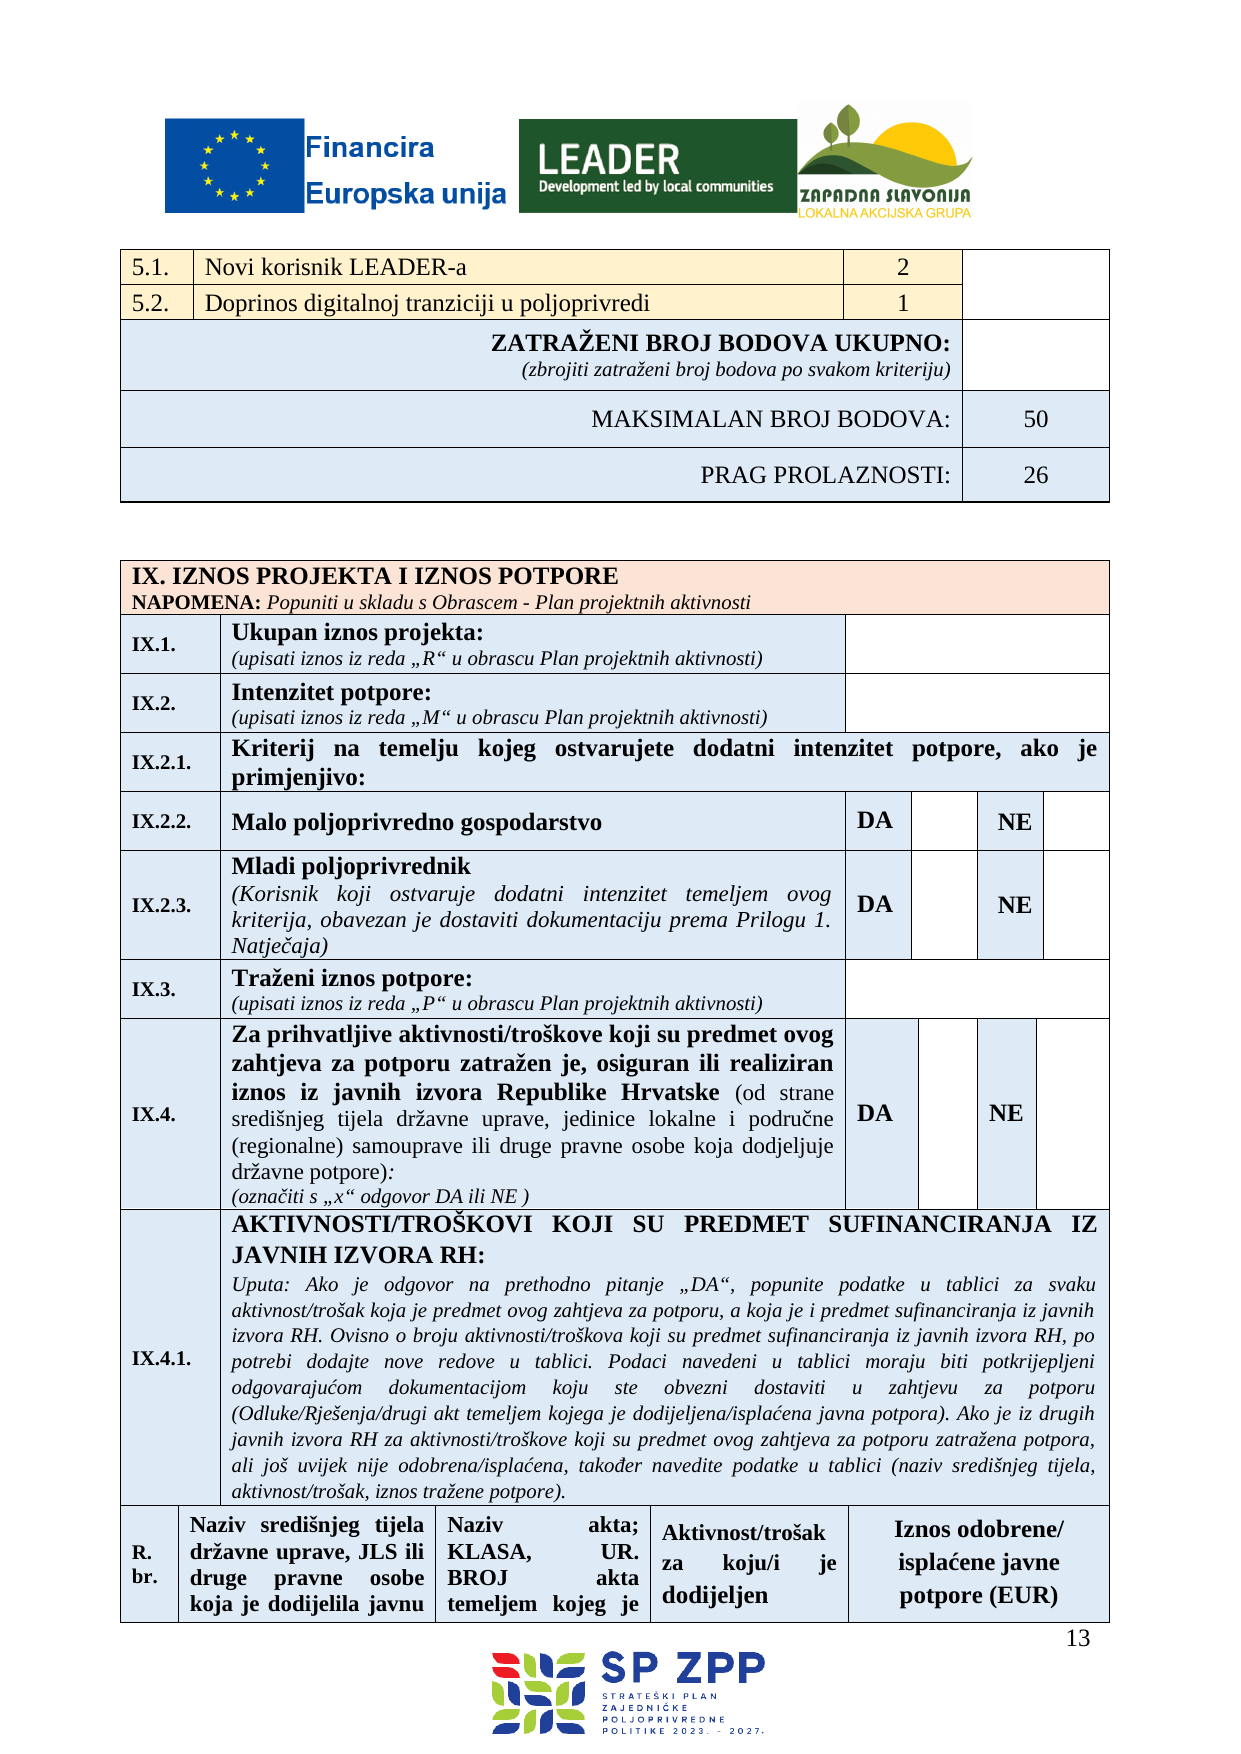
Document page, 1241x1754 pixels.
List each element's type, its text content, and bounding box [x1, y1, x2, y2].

table_cell [1044, 792, 1109, 850]
table_cell Intenzitet potpore: (upisati iznos iz reda „M“ u obrascu Plan projektnih aktivnosti) [221, 674, 845, 732]
table_cell R. br. [121, 1506, 178, 1622]
table_cell Iznos odobrene/ isplaćene javne potpore (EUR) [849, 1506, 1109, 1622]
table_cell 50 [963, 391, 1109, 447]
table_cell IX.4.1. [121, 1210, 220, 1505]
table_cell Kriterij na temelju kojeg ostvarujete dodatni intenzitet potpore, ako je primjenjivo: [221, 733, 1109, 791]
table_cell [912, 792, 977, 850]
picture [492, 1653, 520, 1664]
table_cell 26 [963, 448, 1109, 501]
table_cell IX.2.1. [121, 733, 220, 791]
table_cell [846, 674, 1109, 732]
table_cell AKTIVNOSTI/TROŠKOVI KOJI SU PREDMET SUFINANCIRANJA IZ JAVNIH IZVORA RH: Uputa: Ako je odgovor na prethodno pitanje „DA“, popunite podatke u tablici za svaku aktivnost/trošak koja je predmet ovog zahtjeva za potporu, a koja je i predmet sufinanciranja iz javnih izvora RH. Ovisno o broju aktivnosti/troškova koji su predmet sufinanciranja iz javnih izvora RH, po potrebi dodajte nove redove u tablici. Podaci navedeni u tablici moraju biti potkrijepljeni odgovarajućom dokumentacijom koju ste obvezni dostaviti u zahtjevu za potporu (Odluke/Rješenja/drugi akt temeljem kojega je dodijeljena/isplaćena javna potpora). Ako je iz drugih javnih izvora RH za aktivnosti/troškove koji su predmet ovog zahtjeva za potporu zatražena potpora, ali još uvijek nije odobrena/isplaćena, također navedite podatke u tablici (naziv središnjeg tijela, aktivnost/trošak, iznos tražene potpore). [221, 1210, 1109, 1505]
table_cell [963, 250, 1109, 319]
table_cell 5.1. [121, 250, 193, 284]
table_cell [1044, 851, 1109, 959]
table_cell IX.4. [121, 1019, 220, 1208]
table_cell Traženi iznos potpore: (upisati iznos iz reda „P“ u obrascu Plan projektnih aktivnosti) [221, 960, 845, 1018]
picture [556, 1723, 585, 1734]
picture [556, 1709, 585, 1720]
table_cell 2 [844, 250, 962, 284]
picture [556, 1667, 585, 1678]
table_cell Novi korisnik LEADER-a [194, 250, 843, 284]
picture [540, 1709, 553, 1734]
table_cell DA [846, 792, 911, 850]
table_cell IX.1. [121, 615, 220, 673]
table_cell Ukupan iznos projekta: (upisati iznos iz reda „R“ u obrascu Plan projektnih aktivnosti) [221, 615, 845, 673]
table_cell NE [978, 792, 1043, 850]
picture [556, 1653, 585, 1664]
picture [524, 1695, 552, 1706]
picture [601, 1651, 765, 1734]
table_cell [919, 1019, 977, 1208]
picture [540, 1653, 553, 1678]
picture [492, 1681, 504, 1706]
table_cell IX.2. [121, 674, 220, 732]
table_cell Naziv središnjeg tijela državne uprave, JLS ili druge pravne osobe koja je dodijelila javnu potporu [179, 1506, 435, 1622]
table_cell [846, 960, 1109, 1018]
table_cell Doprinos digitalnoj tranziciji u poljoprivredi [194, 285, 843, 319]
table_cell [846, 615, 1109, 673]
table_cell IX.3. [121, 960, 220, 1018]
table_cell IX.2.2. [121, 792, 220, 850]
picture [508, 1681, 520, 1706]
picture [524, 1709, 536, 1734]
table_cell 5.2. [121, 285, 193, 319]
table_cell ZATRAŽENI BROJ BODOVA UKUPNO: (zbrojiti zatraženi broj bodova po svakom kriteriju) [121, 320, 962, 390]
picture [150, 102, 973, 221]
table_cell [1037, 1019, 1109, 1208]
table_header IX. IZNOS PROJEKTA I IZNOS POTPORE NAPOMENA: Popuniti u skladu s Obrascem - Plan projektnih aktivnosti [121, 561, 1109, 614]
table_cell NE [978, 1019, 1036, 1208]
table_cell Za prihvatljive aktivnosti/troškove koji su predmet ovog zahtjeva za potporu zatražen je, osiguran ili realiziran iznos iz javnih izvora Republike Hrvatske (od strane središnjeg tijela državne uprave, jedinice lokalne i područne (regionalne) samouprave ili druge pravne osobe koja dodjeljuje državne potpore): (označiti s „x“ odgovor DA ili NE ) [221, 1019, 845, 1208]
table_cell MAKSIMALAN BROJ BODOVA: [121, 391, 962, 447]
table_cell Aktivnost/trošak za koju/i je dodijeljena/isplaćena javna potpora [651, 1506, 848, 1622]
table_cell DA [846, 851, 911, 959]
picture [524, 1681, 552, 1692]
table_cell Naziv akta; KLASA, UR. BROJ akta temeljem kojeg je dodijeljena/isplaćena javna potpora [436, 1506, 650, 1622]
picture [492, 1723, 520, 1734]
picture [492, 1667, 520, 1678]
table_cell PRAG PROLAZNOSTI: [121, 448, 962, 501]
picture [524, 1653, 536, 1678]
table_cell Malo poljoprivredno gospodarstvo [221, 792, 845, 850]
table_cell [963, 320, 1109, 390]
table_cell 1 [844, 285, 962, 319]
table_cell Mladi poljoprivrednik (Korisnik koji ostvaruje dodatni intenzitet temeljem ovog kriterija, obavezan je dostaviti dokumentaciju prema Prilogu 1. Natječaja) [221, 851, 845, 959]
table_cell IX.2.3. [121, 851, 220, 959]
table_cell [912, 851, 977, 959]
picture [492, 1709, 520, 1720]
picture [572, 1681, 585, 1706]
table_cell NE [978, 851, 1043, 959]
table_cell DA [846, 1019, 918, 1208]
picture [556, 1681, 569, 1706]
